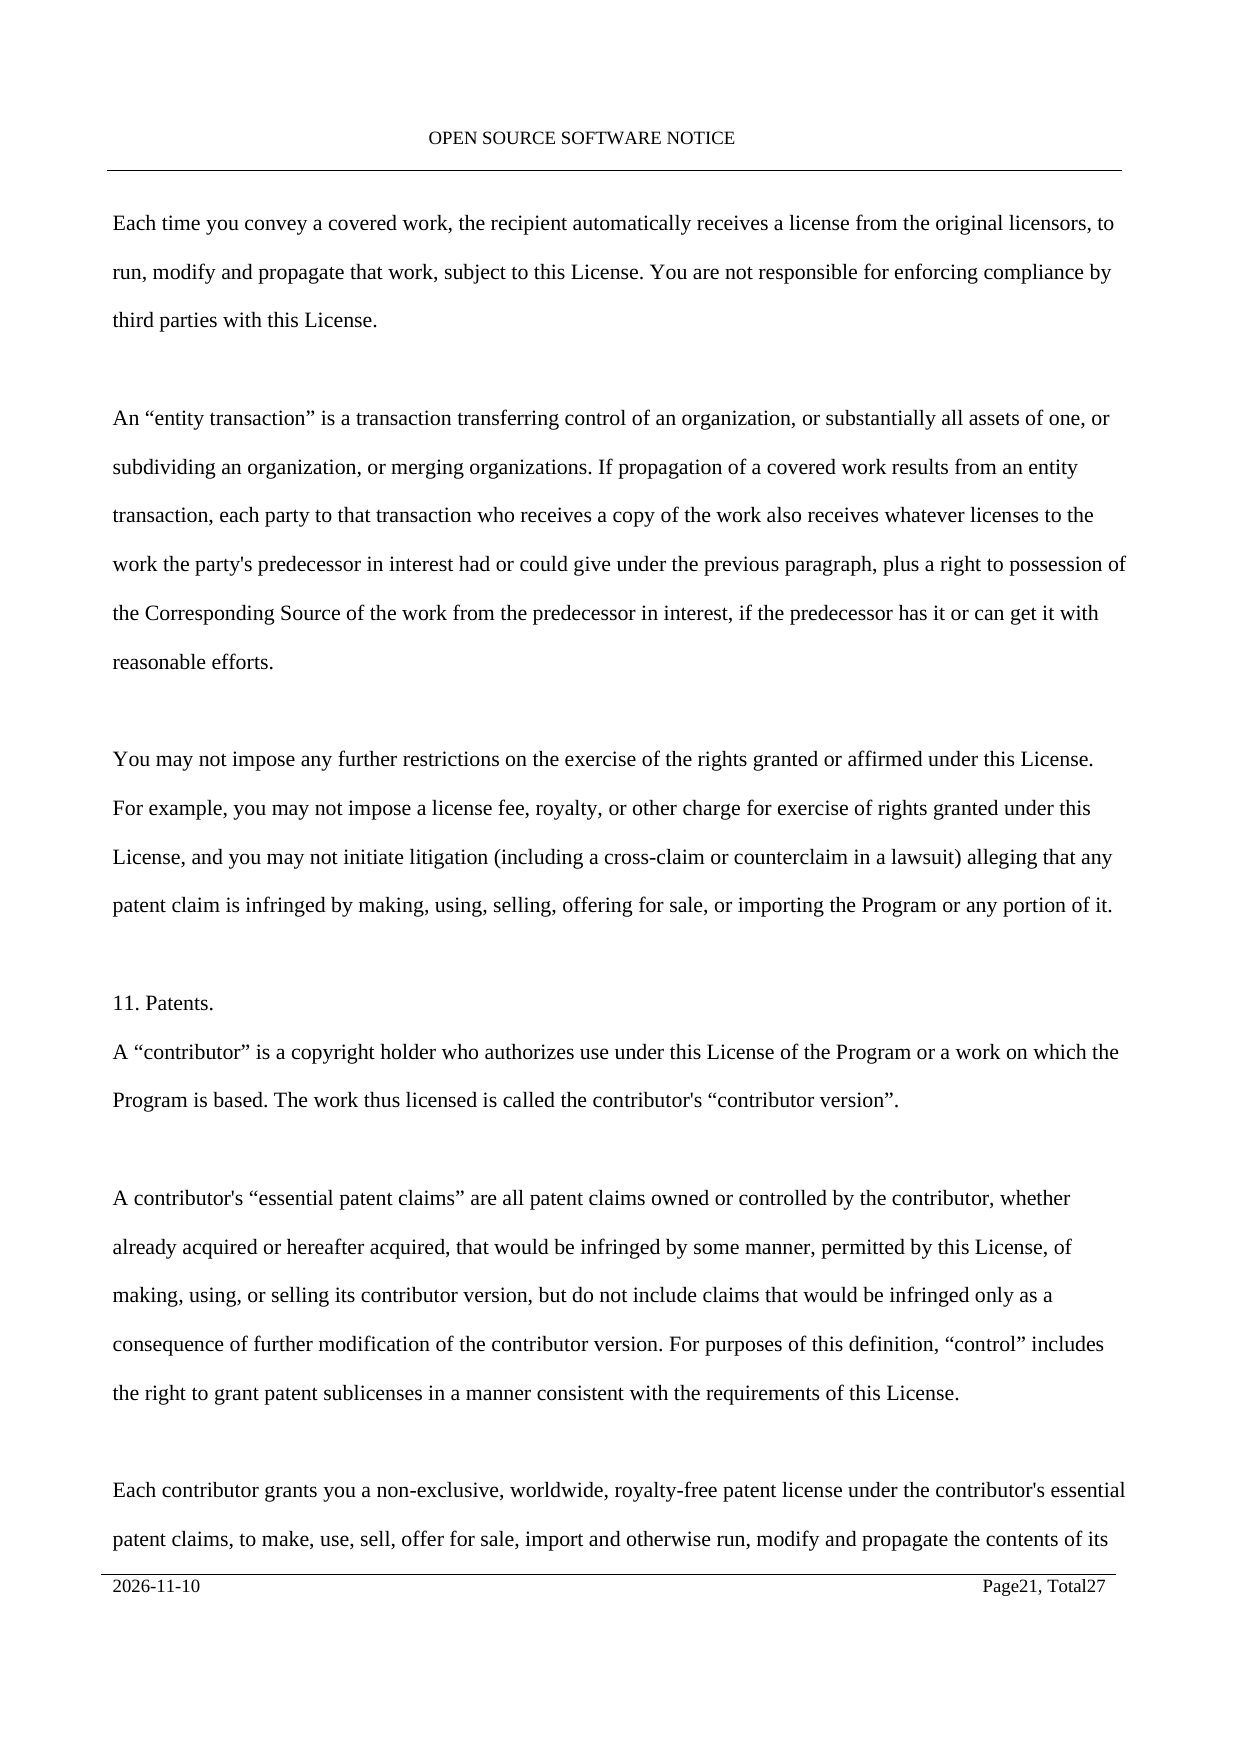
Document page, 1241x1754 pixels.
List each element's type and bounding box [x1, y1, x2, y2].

text [112, 206, 1128, 1555]
